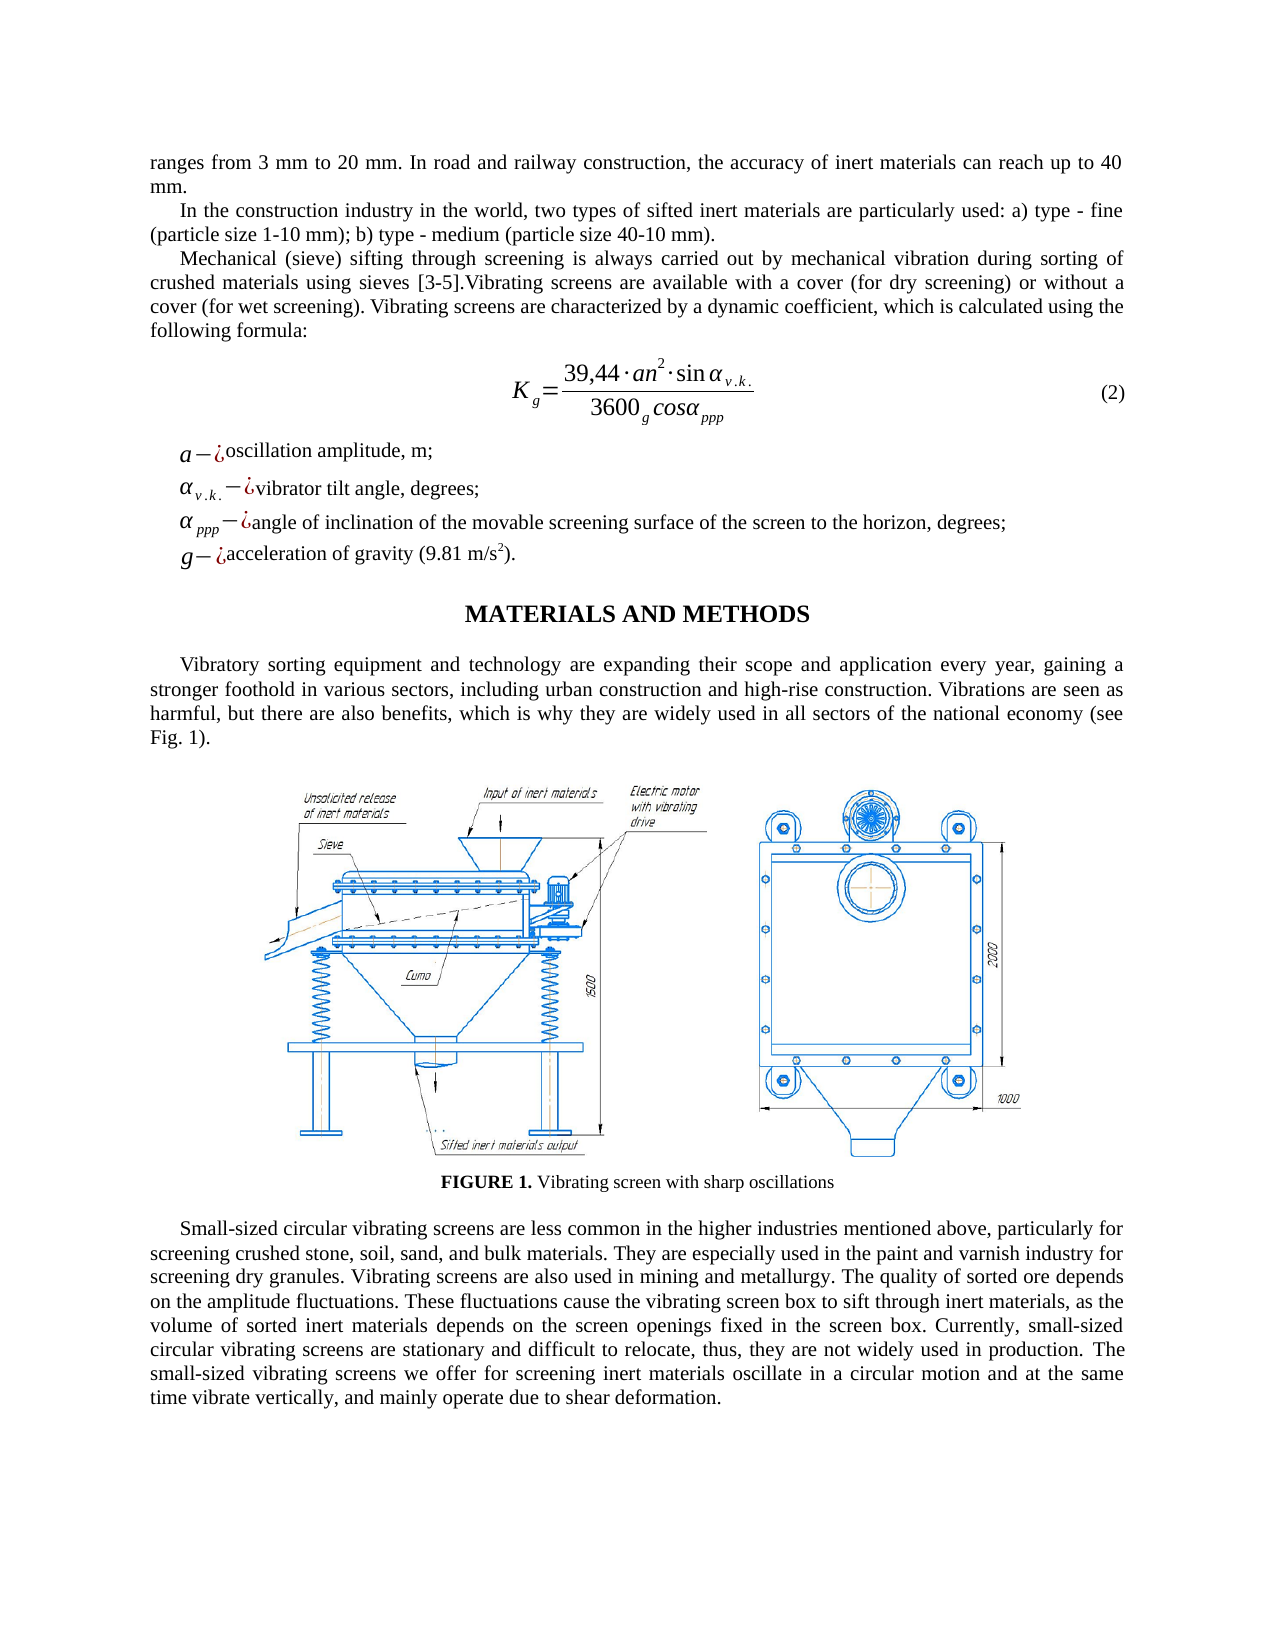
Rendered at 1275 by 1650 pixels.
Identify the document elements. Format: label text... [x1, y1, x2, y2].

picture [754, 779, 1021, 1157]
text oscillation amplitude, m; [150, 437, 1125, 471]
picture [254, 772, 708, 1159]
text vibrator tilt angle, degrees; [150, 471, 1125, 506]
text (2) [150, 355, 1125, 425]
text In the construction industry in the world, two types of sifted inert materials are particularly used: a) type - fine (particle size 1-10 mm); b) type - medium (particle size 40-10 mm). [150, 198, 1125, 246]
text FIGURE 1. Vibrating screen with sharp oscillations [150, 1171, 1125, 1192]
text acceleration of gravity (9.81 m/s2). [150, 539, 1125, 574]
text MATERIALS AND METHODS [150, 599, 1125, 627]
text Mechanical (sieve) sifting through screening is always carried out by mechanical vibration during sorting of crushed materials using sieves [3-5].Vibrating screens are available with a cover (for dry screening) or without a cover (for wet screening). Vibrating screens are characterized by a dynamic coefficient, which is calculated using the following formula: [150, 246, 1125, 342]
text Vibratory sorting equipment and technology are expanding their scope and application every year, gaining a stronger foothold in various sectors, including urban construction and high-rise construction. Vibrations are seen as harmful, but there are also benefits, which is why they are widely used in all sectors of the national economy (see Fig. 1). [150, 652, 1125, 749]
text angle of inclination of the movable screening surface of the screen to the horizon, degrees; [150, 506, 1125, 539]
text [150, 150, 1125, 198]
text Small-sized circular vibrating screens are less common in the higher industries mentioned above, particularly for screening crushed stone, soil, sand, and bulk materials. They are especially used in the paint and varnish industry for screening dry granules. Vibrating screens are also used in mining and metallurgy. The quality of sorted ore depends on the amplitude fluctuations. These fluctuations cause the vibrating screen box to sift through inert materials, as the volume of sorted inert materials depends on the screen openings fixed in the screen box. Currently, small-sized circular vibrating screens are stationary and difficult to relocate, thus, they are not widely used in production. The small-sized vibrating screens we offer for screening inert materials oscillate in a circular motion and at the same time vibrate vertically, and mainly operate due to shear deformation. [150, 1216, 1125, 1409]
